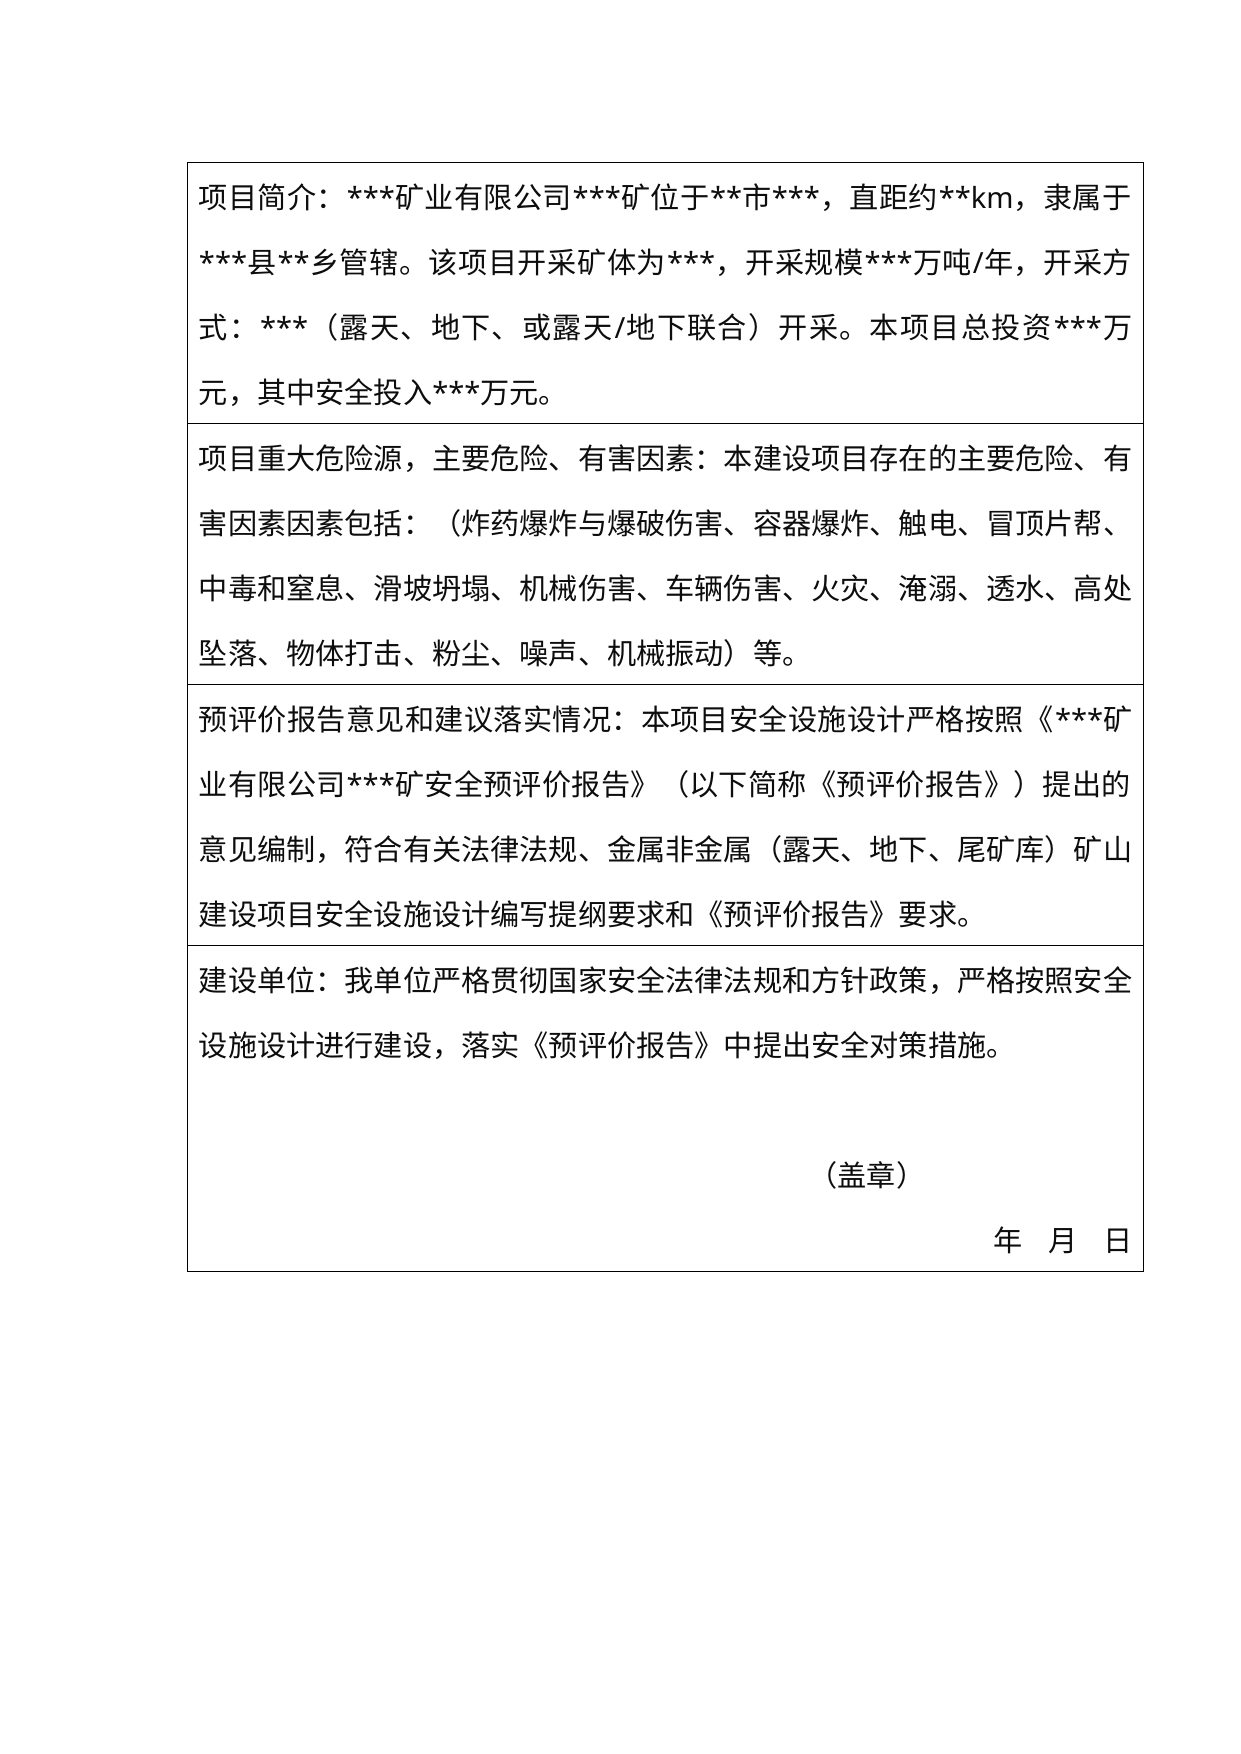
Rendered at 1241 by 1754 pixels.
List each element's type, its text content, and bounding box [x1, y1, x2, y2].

table_cell 建设单位：我单位严格贯彻国家安全法律法规和方针政策，严格按照安全设施设计进行建设，落实《预评价报告》中提出安全对策措施。 （盖章） 年 月 日 [188, 946, 1143, 1271]
table_cell 项目重大危险源，主要危险、有害因素：本建设项目存在的主要危险、有害因素因素包括：（炸药爆炸与爆破伤害、容器爆炸、触电、冒顶片帮、中毒和窒息、滑坡坍塌、机械伤害、车辆伤害、火灾、淹溺、透水、高处坠落、物体打击、粉尘、噪声、机械振动）等。 [188, 424, 1143, 684]
table_cell 项目简介：***矿业有限公司***矿位于**市***，直距约**km，隶属于***县**乡管辖。该项目开采矿体为***，开采规模***万吨/年，开采方式：***（露天、地下、或露天/地下联合）开采。本项目总投资***万元，其中安全投入***万元。 [188, 163, 1143, 423]
table_cell 预评价报告意见和建议落实情况：本项目安全设施设计严格按照《***矿业有限公司***矿安全预评价报告》（以下简称《预评价报告》）提出的意见编制，符合有关法律法规、金属非金属（露天、地下、尾矿库）矿山建设项目安全设施设计编写提纲要求和《预评价报告》要求。 [188, 685, 1143, 945]
